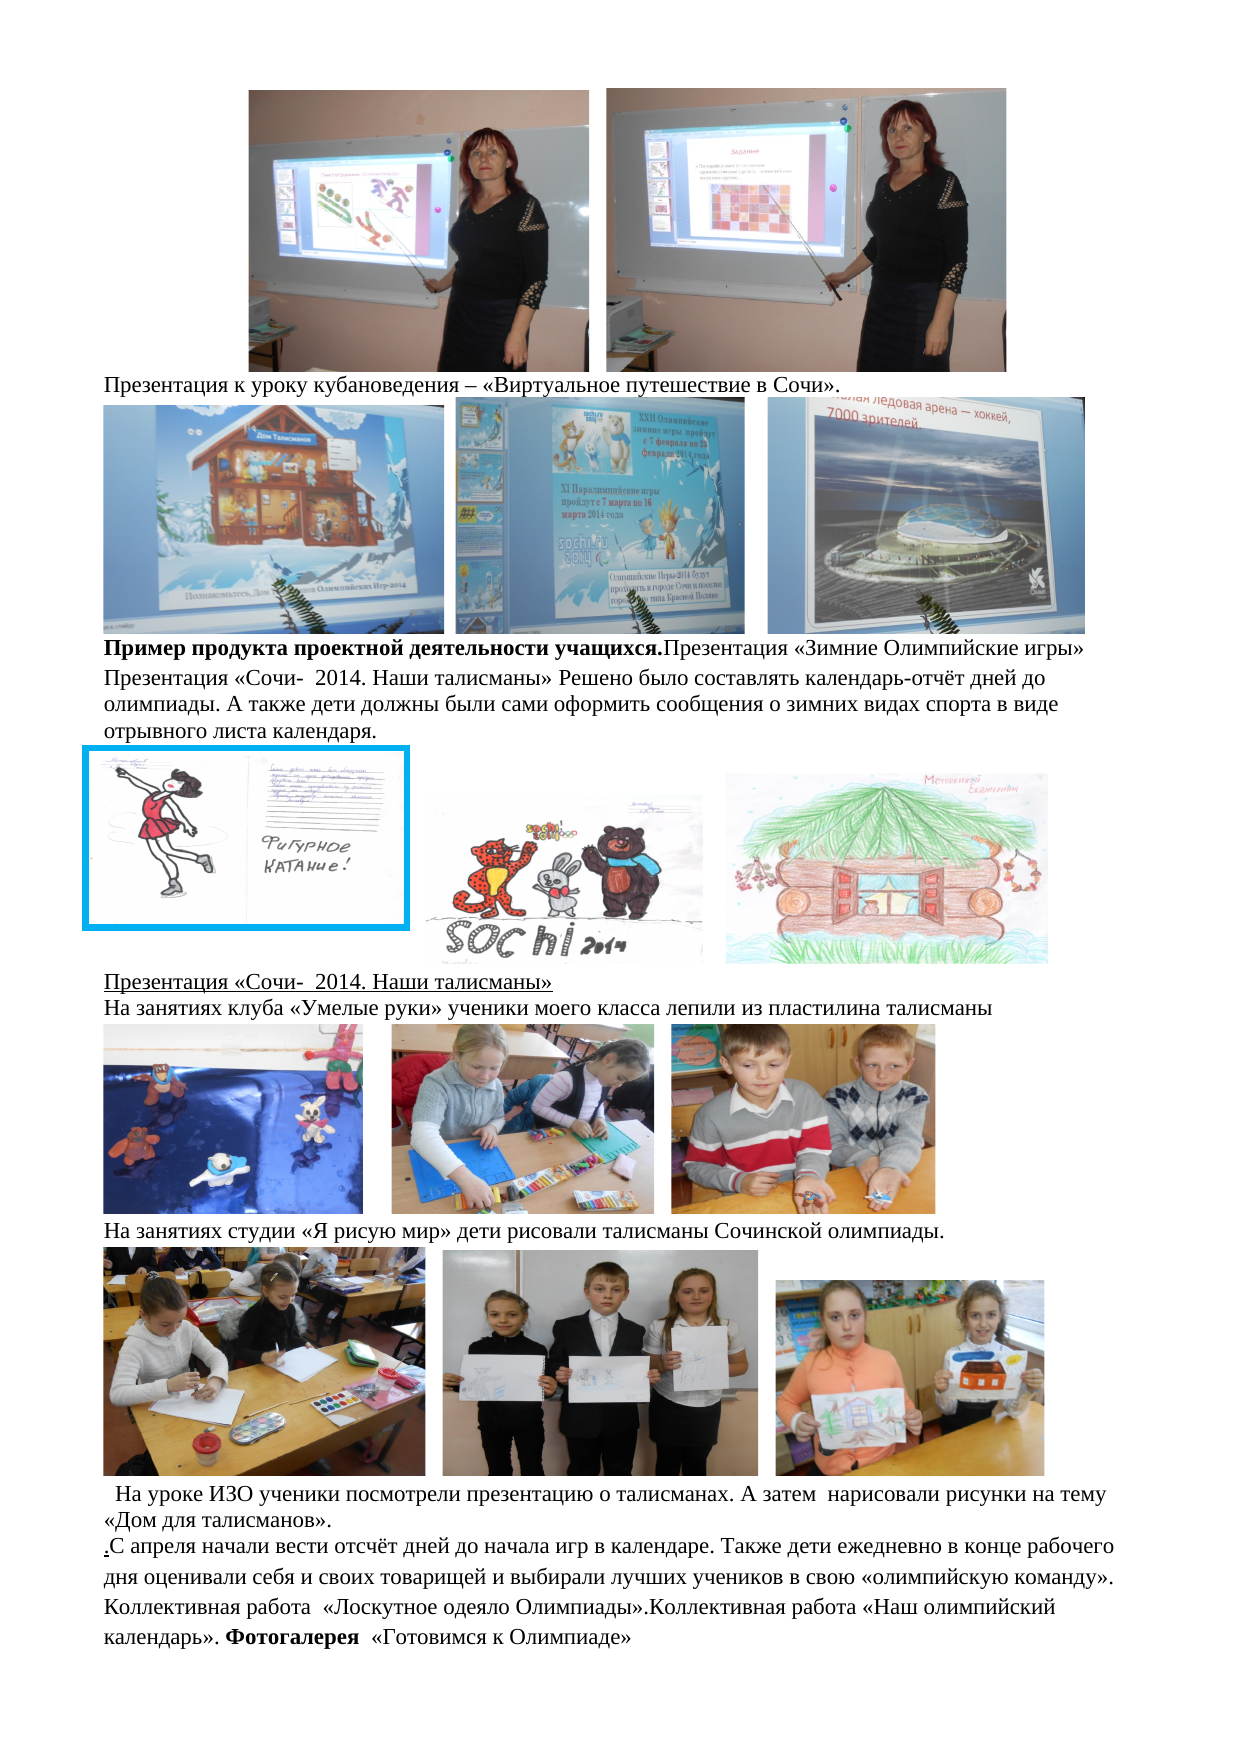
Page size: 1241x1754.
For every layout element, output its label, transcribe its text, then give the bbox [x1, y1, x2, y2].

picture [767, 397, 1085, 634]
picture [90, 752, 403, 923]
list Коллективная работа «Лоскутное одеяло Олимпиады».Коллективная работа «Наш олимпийский календарь». Фотогалерея «Готовимся к Олимпиаде» [103, 1593, 1152, 1649]
list На занятиях студии «Я рисую мир» дети рисовали талисманы Сочинской олимпиады. [103, 1218, 1152, 1244]
picture [103, 1247, 426, 1476]
list На занятиях клуба «Умелые руки» ученики моего класса лепили из пластилина талисманы [103, 994, 1152, 1021]
picture [775, 1280, 1045, 1476]
list Презентация к уроку кубановедения – «Виртуальное путешествие в Сочи». [103, 372, 1152, 398]
picture [248, 90, 590, 372]
picture [425, 794, 703, 964]
picture [725, 773, 1048, 964]
list Пример продукта проектной деятельности учащихся.Презентация «Зимние Олимпийские игры» [103, 634, 1152, 660]
list Презентация «Сочи- 2014. Наши талисманы» [103, 968, 1152, 994]
list На уроке ИЗО ученики посмотрели презентацию о талисманах. А затем нарисовали рисунки на тему «Дом для талисманов». [103, 1480, 1152, 1533]
list Презентация «Сочи- 2014. Наши талисманы» Решено было составлять календарь-отчёт дней до олимпиады. А также дети должны были сами оформить сообщения о зимних видах спорта в виде отрывного листа календаря. [103, 664, 1152, 743]
picture [455, 397, 745, 634]
picture [442, 1250, 759, 1476]
list .С апреля начали вести отсчёт дней до начала игр в календаре. Также дети ежедневно в конце рабочего дня оценивали себя и своих товарищей и выбирали лучших учеников в свою «олимпийскую команду». [103, 1533, 1152, 1589]
picture [606, 88, 1007, 372]
picture [103, 1024, 363, 1214]
picture [103, 405, 445, 634]
picture [671, 1024, 936, 1214]
picture [391, 1024, 655, 1214]
